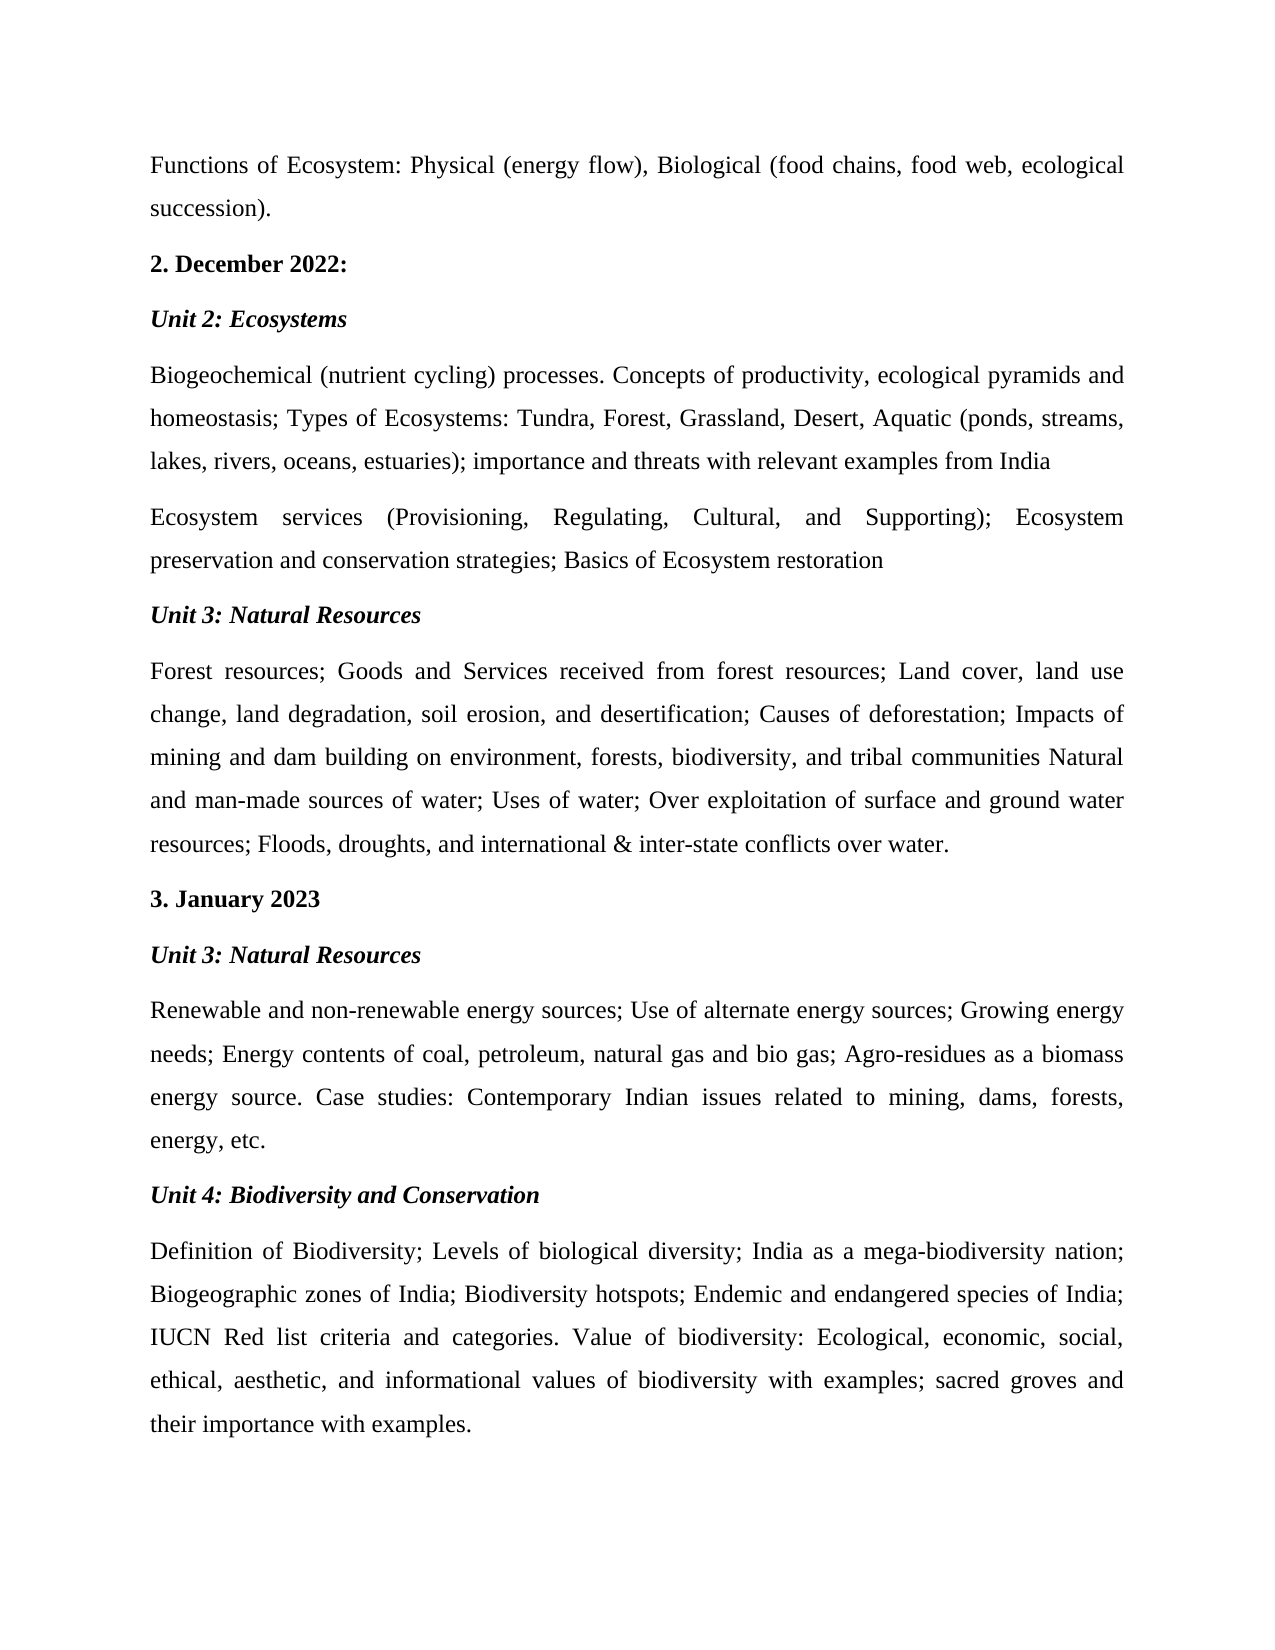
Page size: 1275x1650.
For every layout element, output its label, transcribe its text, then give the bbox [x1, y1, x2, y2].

text Biogeochemical (nutrient cycling) processes. Concepts of productivity, ecological pyramids and homeostasis; Types of Ecosystems: Tundra, Forest, Grassland, Desert, Aquatic (ponds, streams, lakes, rivers, oceans, estuaries); importance and threats with relevant examples from India [150, 360, 1125, 475]
text 2. December 2022: [150, 249, 1125, 277]
text Unit 2: Ecosystems [150, 304, 1125, 333]
text Unit 3: Natural Resources [150, 940, 1125, 969]
text Functions of Ecosystem: Physical (energy flow), Biological (food chains, food web, ecological succession). [150, 150, 1125, 222]
text 3. January 2023 [150, 884, 1125, 913]
text Unit 4: Biodiversity and Conservation [150, 1181, 1125, 1209]
text Unit 3: Natural Resources [150, 601, 1125, 629]
text Forest resources; Goods and Services received from forest resources; Land cover, land use change, land degradation, soil erosion, and desertification; Causes of deforestation; Impacts of mining and dam building on environment, forests, biodiversity, and tribal communities Natural and man-made sources of water; Uses of water; Over exploitation of surface and ground water resources; Floods, droughts, and international & inter-state conflicts over water. [150, 656, 1125, 857]
text Ecosystem services (Provisioning, Regulating, Cultural, and Supporting); Ecosystem preservation and conservation strategies; Basics of Ecosystem restoration [150, 502, 1125, 574]
text Renewable and non-renewable energy sources; Use of alternate energy sources; Growing energy needs; Energy contents of coal, petroleum, natural gas and bio gas; Agro-residues as a biomass energy source. Case studies: Contemporary Indian issues related to mining, dams, forests, energy, etc. [150, 996, 1125, 1154]
text Definition of Biodiversity; Levels of biological diversity; India as a mega-biodiversity nation; Biogeographic zones of India; Biodiversity hotspots; Endemic and endangered species of India; IUCN Red list criteria and categories. Value of biodiversity: Ecological, economic, social, ethical, aesthetic, and informational values of biodiversity with examples; sacred groves and their importance with examples. [150, 1236, 1125, 1437]
